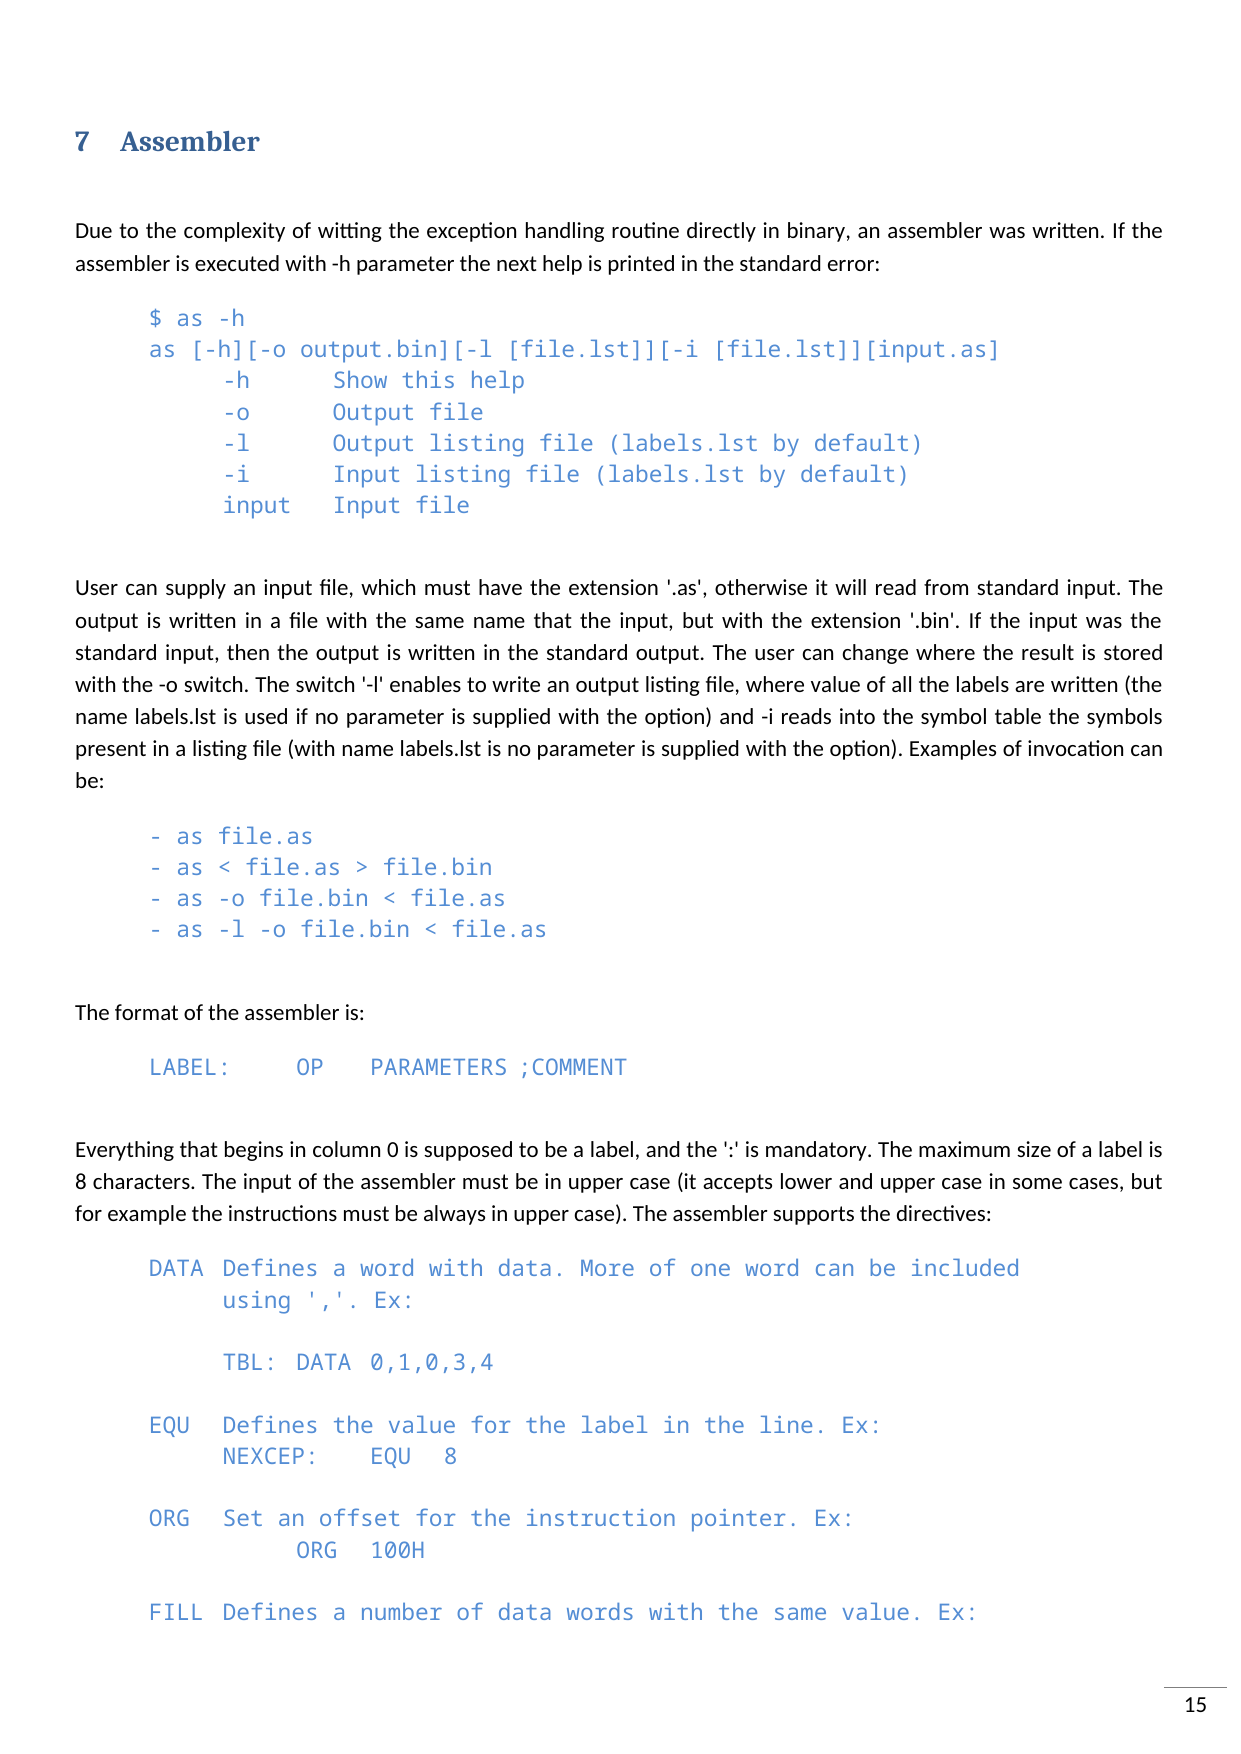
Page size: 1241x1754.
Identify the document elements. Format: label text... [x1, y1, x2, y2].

text -h Show this help [75, 364, 1165, 396]
subtitle Assembler [75, 125, 1165, 158]
text as [-h][-o output.bin][-l [file.lst]][-i [file.lst]][input.as] [75, 333, 1165, 364]
text ORG Set an offset for the instruction pointer. Ex: [75, 1502, 1165, 1534]
text - as file.as [75, 820, 1165, 851]
text User can supply an input file, which must have the extension '.as', otherwise it will read from standard input. The output is written in a file with the same name that the input, but with the extension '.bin'. If the input was the standard input, then the output is written in the standard output. The user can change where the result is stored with the -o switch. The switch '-l' enables to write an output listing file, where value of all the labels are written (the name labels.lst is used if no parameter is supplied with the option) and -i reads into the symbol table the symbols present in a listing file (with name labels.lst is no parameter is supplied with the option). Examples of invocation can be: [75, 573, 1165, 795]
text The format of the assembler is: [75, 998, 1165, 1026]
text LABEL: OP PARAMETERS ;COMMENT [75, 1051, 1165, 1082]
text TBL: DATA 0,1,0,3,4 [75, 1346, 1165, 1377]
text -o Output file [75, 396, 1165, 427]
text input Input file [75, 489, 1165, 521]
text Everything that begins in column 0 is supposed to be a label, and the ':' is mandatory. The maximum size of a label is 8 characters. The input of the assembler must be in upper case (it accepts lower and upper case in some cases, but for example the instructions must be always in upper case). The assembler supports the directives: [75, 1135, 1165, 1227]
text using ','. Ex: [75, 1284, 1165, 1315]
text NEXCEP: EQU 8 [75, 1440, 1165, 1471]
text ORG 100H [75, 1534, 1165, 1565]
text FILL Defines a number of data words with the same value. Ex: [75, 1596, 1165, 1627]
text Due to the complexity of witting the exception handling routine directly in binary, an assembler was written. If the assembler is executed with -h parameter the next help is printed in the standard error: [75, 217, 1165, 277]
text EQU Defines the value for the label in the line. Ex: [75, 1409, 1165, 1440]
text DATA Defines a word with data. More of one word can be included [75, 1252, 1165, 1284]
text -i Input listing file (labels.lst by default) [75, 458, 1165, 489]
text -l Output listing file (labels.lst by default) [75, 427, 1165, 458]
text $ as -h [75, 302, 1165, 333]
text - as < file.as > file.bin [75, 851, 1165, 882]
text - as -l -o file.bin < file.as [75, 913, 1165, 945]
text - as -o file.bin < file.as [75, 882, 1165, 913]
